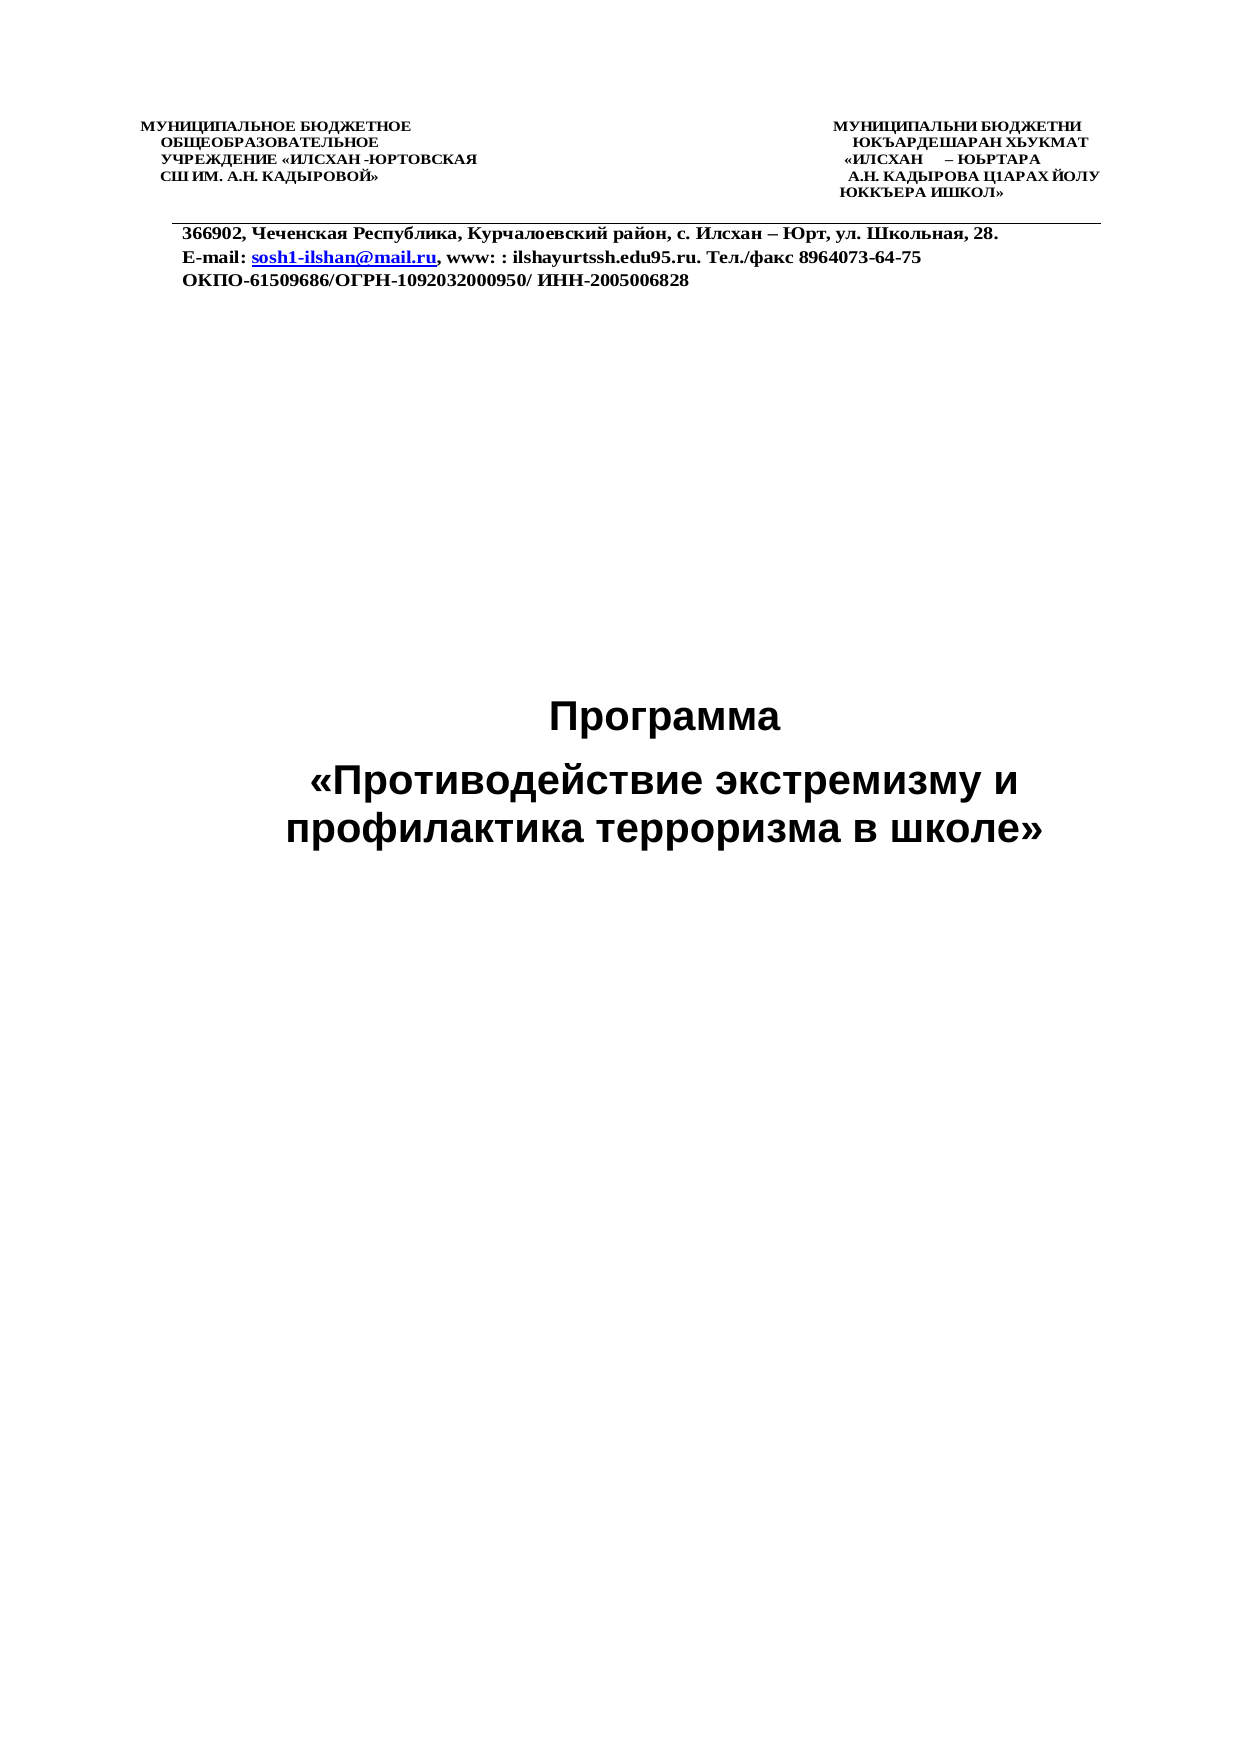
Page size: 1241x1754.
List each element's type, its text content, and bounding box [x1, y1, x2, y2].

text «Противодействие экстремизму и профилактика терроризма в школе» [177, 755, 1152, 851]
text Программа [177, 692, 1152, 740]
